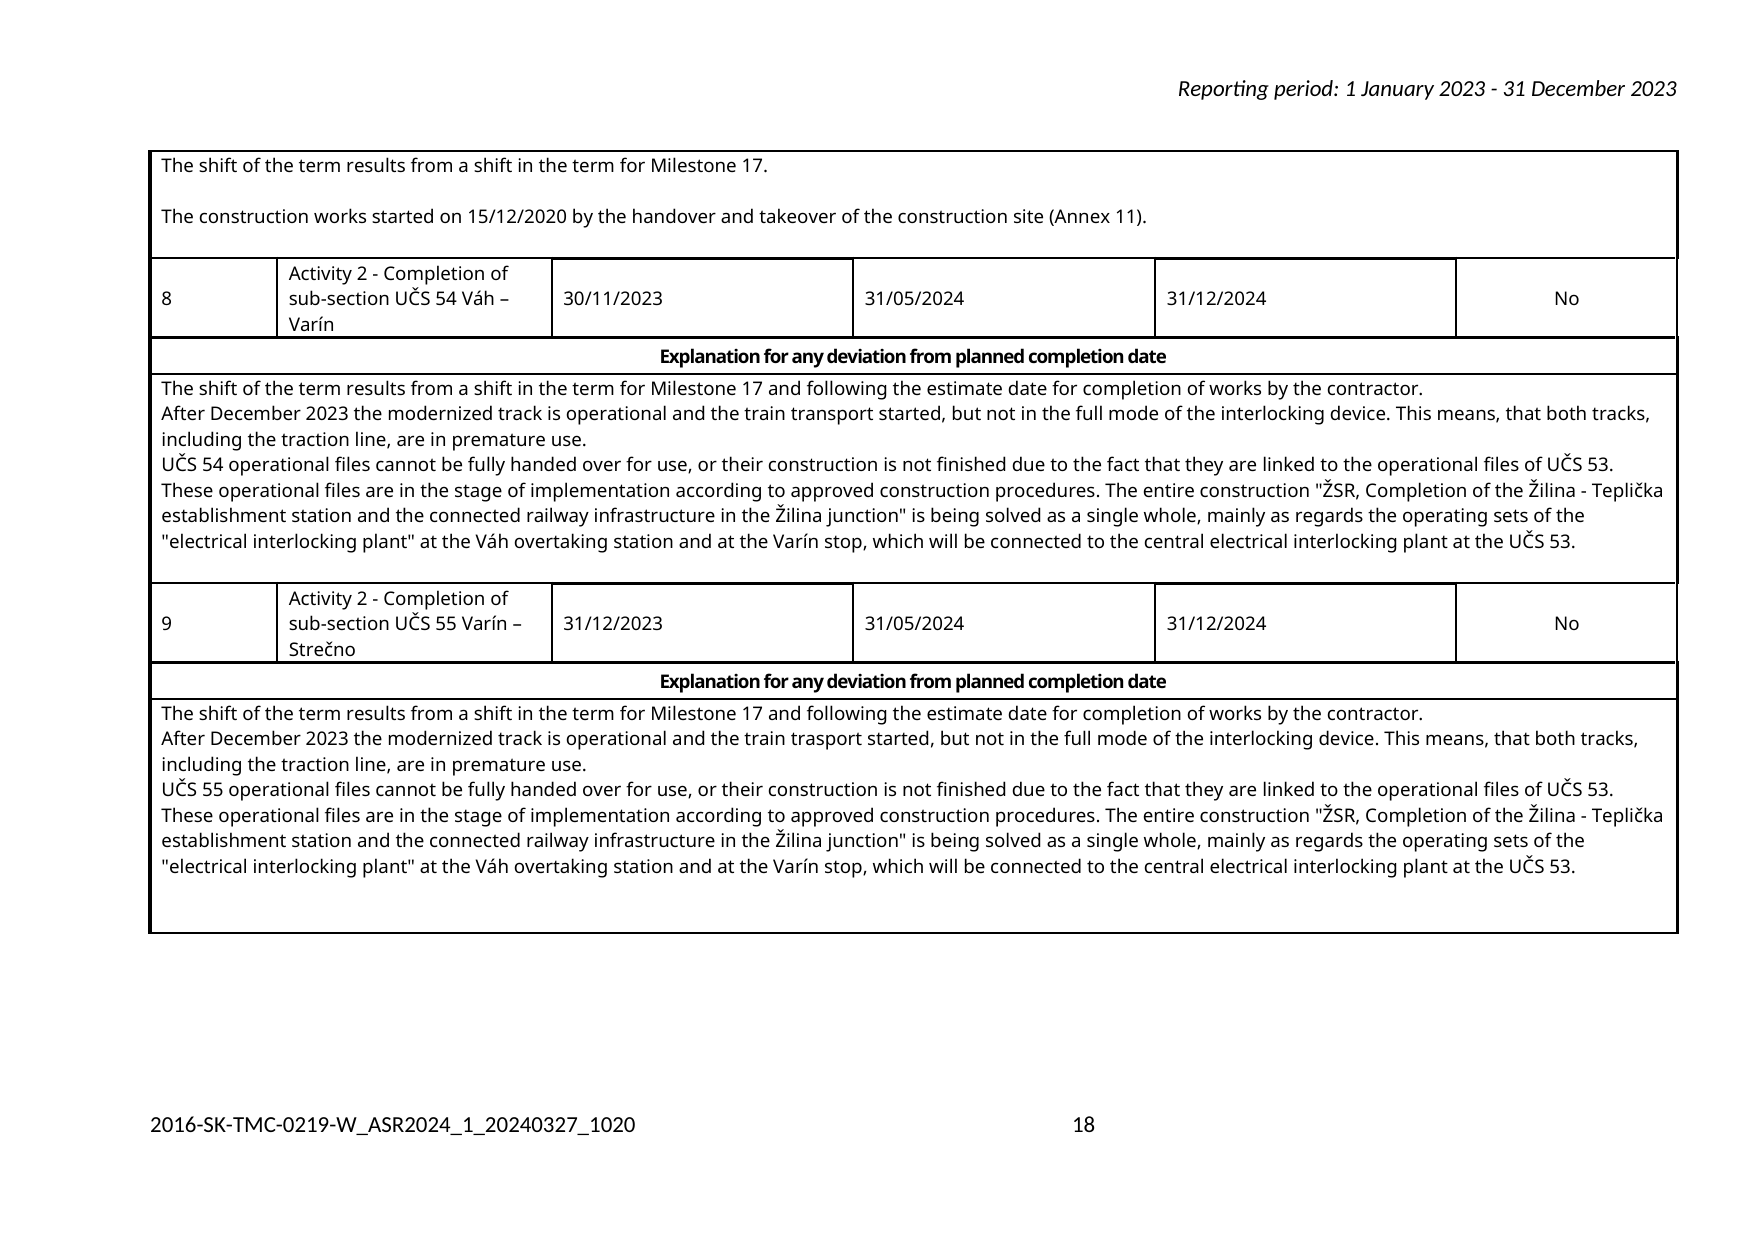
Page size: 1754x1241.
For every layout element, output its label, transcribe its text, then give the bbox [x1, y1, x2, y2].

table_cell The shift of the term results from a shift in the term for Milestone 17 and following the estimate date for completion of works by the contractor. After December 2023 the modernized track is operational and the train transport started, but not in the full mode of the interlocking device. This means, that both tracks, including the traction line, are in premature use. UČS 54 operational files cannot be fully handed over for use, or their construction is not finished due to the fact that they are linked to the operational files of UČS 53. These operational files are in the stage of implementation according to approved construction procedures. The entire construction "ŽSR, Completion of the Žilina - Teplička establishment station and the connected railway infrastructure in the Žilina junction" is being solved as a single whole, mainly as regards the operating sets of the "electrical interlocking plant" at the Váh overtaking station and at the Varín stop, which will be connected to the central electrical interlocking plant at the UČS 53. [152, 375, 1676, 582]
table_cell Activity 2 - Completion of sub-section UČS 55 Varín – Strečno [278, 584, 551, 661]
table_cell Explanation for any deviation from planned completion date [152, 661, 1676, 698]
table_cell 31/12/2024 [1156, 585, 1455, 661]
table_cell 30/11/2023 [553, 260, 852, 336]
table_cell No [1457, 582, 1676, 661]
table_cell Activity 2 - Completion of sub-section UČS 54 Váh – Varín [278, 259, 551, 336]
table_cell Explanation for any deviation from planned completion date [152, 336, 1676, 373]
table_cell 31/12/2024 [1156, 260, 1455, 336]
table_cell 31/05/2024 [854, 584, 1154, 661]
table_cell 31/05/2024 [854, 259, 1154, 336]
table_cell 31/12/2023 [553, 585, 852, 661]
table_cell The shift of the term results from a shift in the term for Milestone 17 and following the estimate date for completion of works by the contractor. After December 2023 the modernized track is operational and the train trasport started, but not in the full mode of the interlocking device. This means, that both tracks, including the traction line, are in premature use. UČS 55 operational files cannot be fully handed over for use, or their construction is not finished due to the fact that they are linked to the operational files of UČS 53. These operational files are in the stage of implementation according to approved construction procedures. The entire construction "ŽSR, Completion of the Žilina - Teplička establishment station and the connected railway infrastructure in the Žilina junction" is being solved as a single whole, mainly as regards the operating sets of the "electrical interlocking plant" at the Váh overtaking station and at the Varín stop, which will be connected to the central electrical interlocking plant at the UČS 53. [152, 700, 1676, 932]
table_cell The shift of the term results from a shift in the term for Milestone 17. The construction works started on 15/12/2020 by the handover and takeover of the construction site (Annex 11). [152, 152, 1676, 257]
table_cell 9 [152, 584, 276, 661]
table_cell No [1457, 257, 1676, 336]
table_cell 8 [152, 259, 276, 336]
